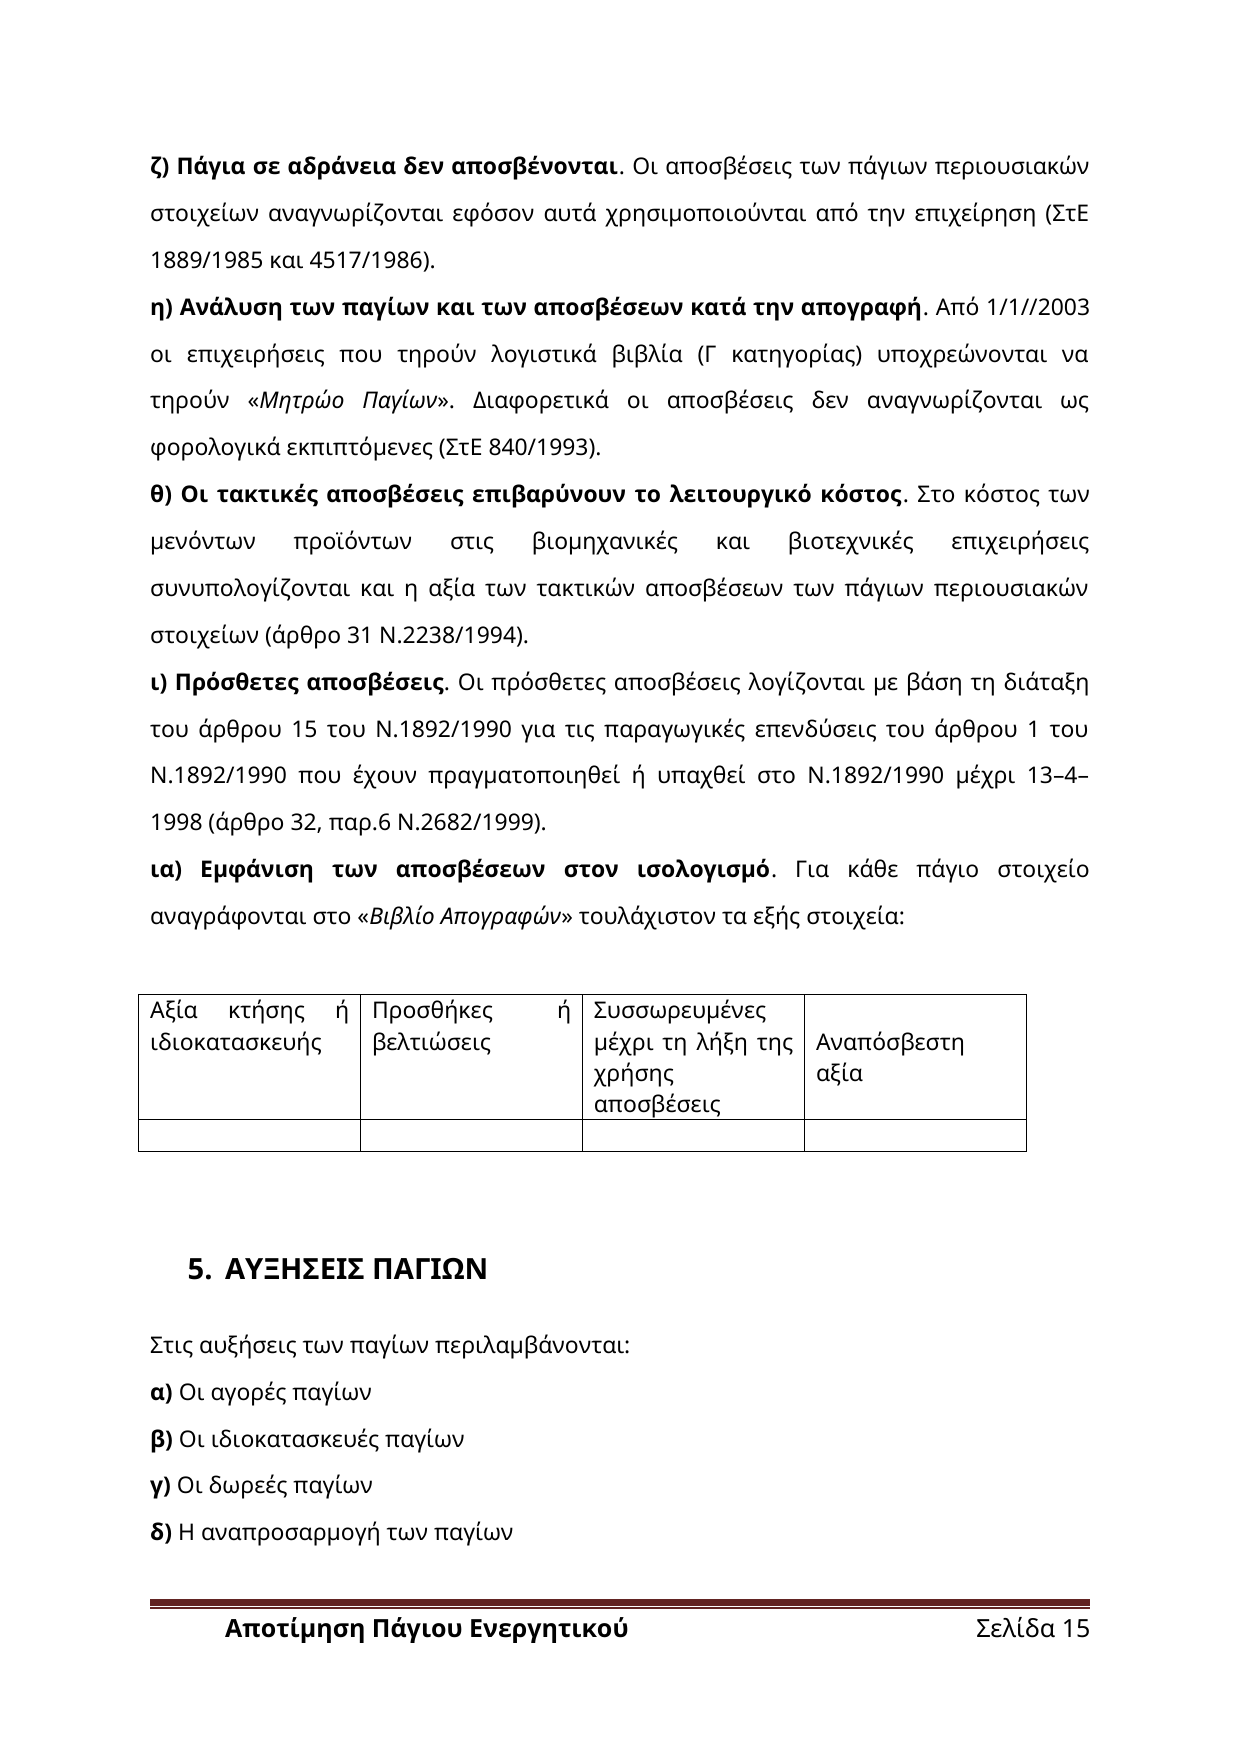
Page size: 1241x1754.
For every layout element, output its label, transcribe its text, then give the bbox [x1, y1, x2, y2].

table_header Αξία κτήσης ή ιδιοκατασκευής [139, 995, 360, 1119]
table_cell [361, 1120, 582, 1151]
table_cell [583, 1120, 804, 1151]
text ι) Πρόσθετες αποσβέσεις. Οι πρόσθετες αποσβέσεις λογίζονται με βάση τη διάταξη του άρθρου 15 του Ν.1892/1990 για τις παραγωγικές επενδύσεις του άρθρου 1 του Ν.1892/1990 που έχουν πραγματοποιηθεί ή υπαχθεί στο Ν.1892/1990 μέχρι 13–4–1998 (άρθρο 32, παρ.6 Ν.2682/1999). [150, 666, 1090, 837]
text δ) Η αναπροσαρμογή των παγίων [150, 1516, 1090, 1547]
subtitle ΑΥΞΗΣΕΙΣ ΠΑΓΙΩΝ [187, 1248, 1090, 1288]
text η) Ανάλυση των παγίων και των αποσβέσεων κατά την απογραφή. Από 1/1//2003 οι επιχειρήσεις που τηρούν λογιστικά βιβλία (Γ κατηγορίας) υποχρεώνονται να τηρούν «Μητρώο Παγίων». Διαφορετικά οι αποσβέσεις δεν αναγνωρίζονται ως φορολογικά εκπιπτόμενες (ΣτΕ 840/1993). [150, 291, 1090, 462]
text α) Οι αγορές παγίων [150, 1376, 1090, 1407]
text β) Οι ιδιοκατασκευές παγίων [150, 1422, 1090, 1454]
text ια) Εμφάνιση των αποσβέσεων στον ισολογισμό. Για κάθε πάγιο στοιχείο αναγράφονται στο «Βιβλίο Απογραφών» τουλάχιστον τα εξής στοιχεία: [150, 853, 1090, 931]
table_header Συσσωρευμένες μέχρι τη λήξη της χρήσης αποσβέσεις [583, 995, 804, 1119]
table_cell [805, 1120, 1026, 1151]
table_cell [139, 1120, 360, 1151]
text Στις αυξήσεις των παγίων περιλαμβάνονται: [150, 1329, 1090, 1360]
text θ) Οι τακτικές αποσβέσεις επιβαρύνουν το λειτουργικό κόστος. Στο κόστος των μενόντων προϊόντων στις βιομηχανικές και βιοτεχνικές επιχειρήσεις συνυπολογίζονται και η αξία των τακτικών αποσβέσεων των πάγιων περιουσιακών στοιχείων (άρθρο 31 Ν.2238/1994). [150, 478, 1090, 650]
text ζ) Πάγια σε αδράνεια δεν αποσβένονται. Οι αποσβέσεις των πάγιων περιουσιακών στοιχείων αναγνωρίζονται εφόσον αυτά χρησιμοποιούνται από την επιχείρηση (ΣτΕ 1889/1985 και 4517/1986). [150, 150, 1090, 275]
text γ) Οι δωρεές παγίων [150, 1469, 1090, 1501]
table_header Προσθήκες ή βελτιώσεις [361, 995, 582, 1119]
table_header Αναπόσβεστη αξία [805, 995, 1026, 1119]
